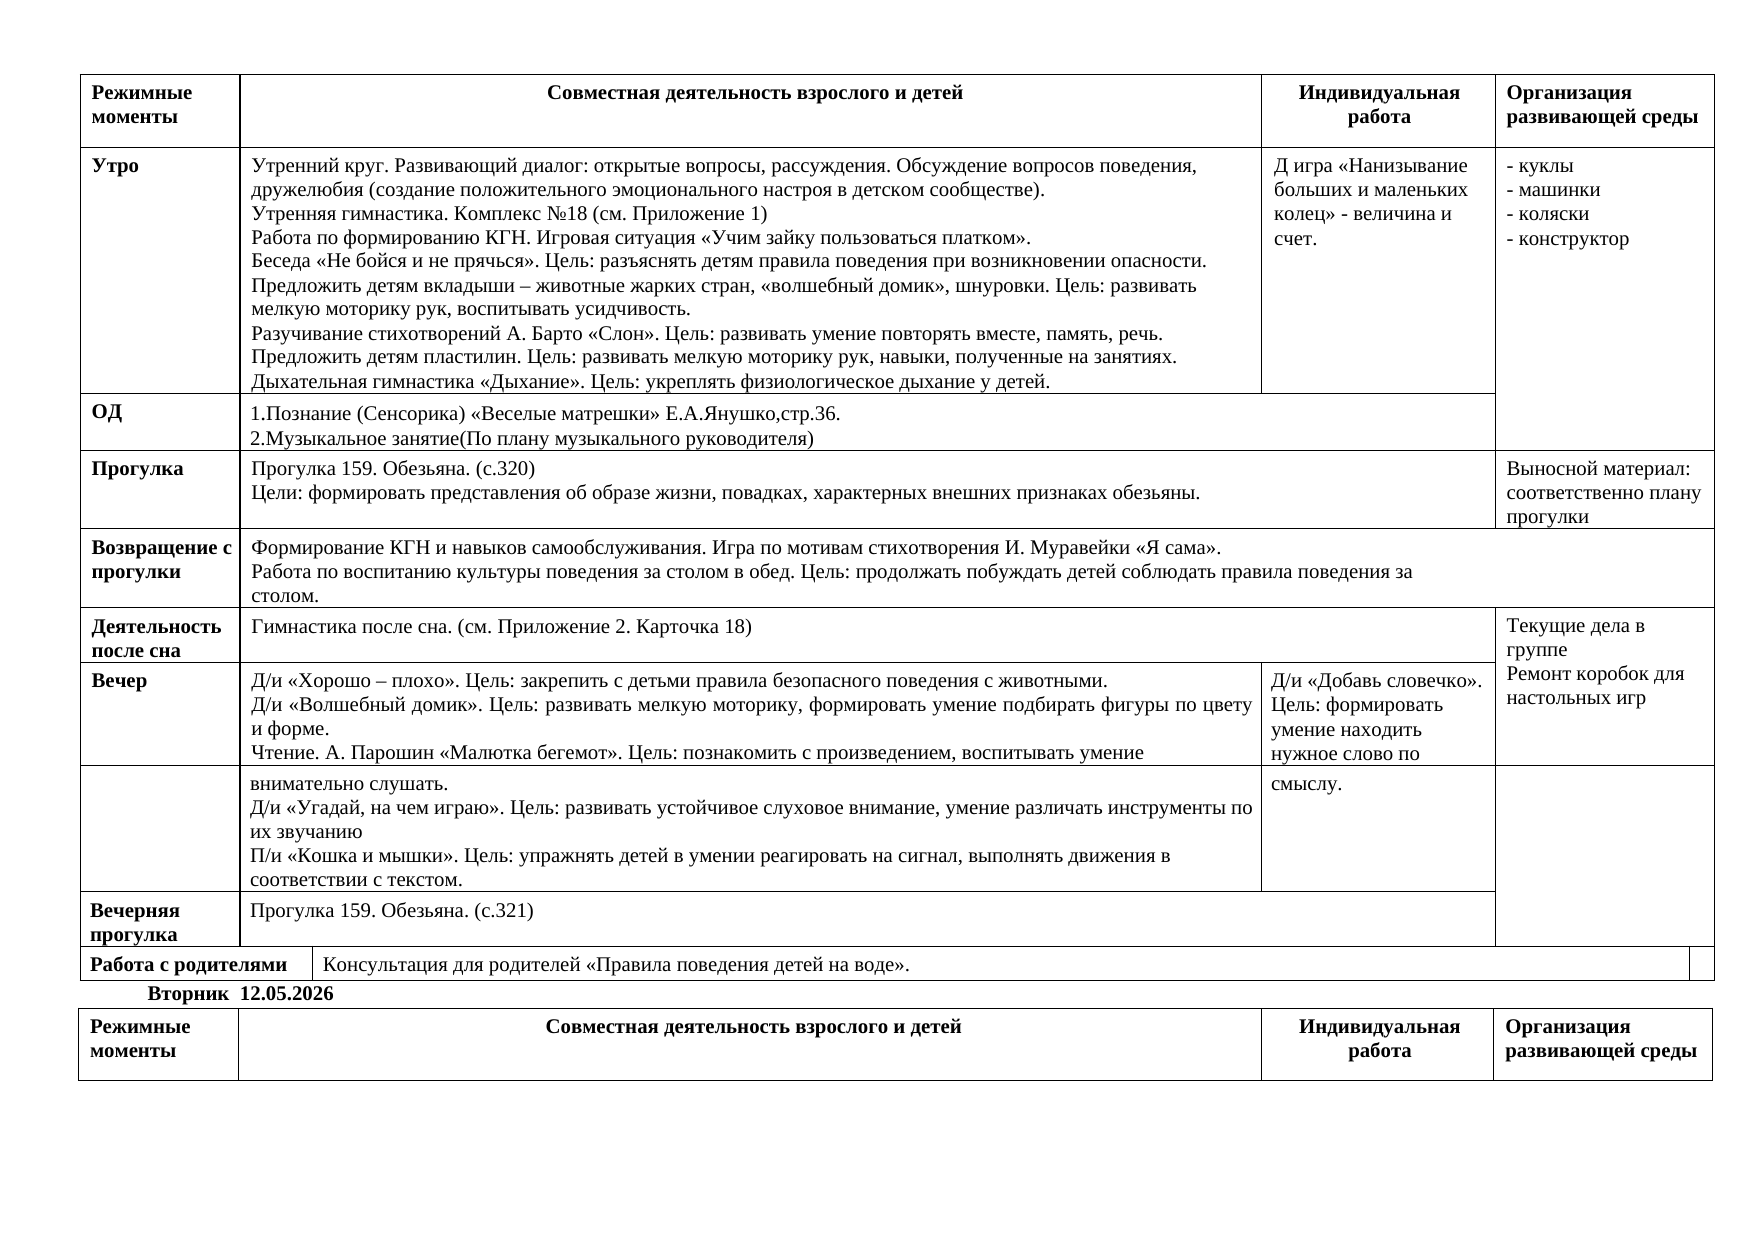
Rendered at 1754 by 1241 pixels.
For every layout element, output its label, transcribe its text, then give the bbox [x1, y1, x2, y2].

table_cell Прогулка 159. Обезьяна. (с.321) [241, 892, 1261, 946]
table_cell Текущие дела в группе Ремонт коробок для настольных игр [1496, 608, 1714, 764]
table_header Индивидуальная работа [1262, 75, 1495, 147]
table_header Совместная деятельность взрослого и детей [239, 1009, 1261, 1080]
table_cell 1.Познание (Сенсорика) «Веселые матрешки» Е.А.Янушко,стр.36. 2.Музыкальное занятие(По плану музыкального руководителя) [241, 394, 1495, 449]
table_cell Работа с родителями [81, 947, 312, 980]
table_header Организация развивающей среды [1494, 1009, 1712, 1080]
table_cell Вечерняя прогулка [81, 892, 239, 946]
table_header Режимные моменты [79, 1009, 238, 1080]
table_cell Прогулка [81, 451, 239, 528]
table_cell внимательно слушать. Д/и «Угадай, на чем играю». Цель: развивать устойчивое слуховое внимание, умение различать инструменты по их звучанию П/и «Кошка и мышки». Цель: упражнять детей в умении реагировать на сигнал, выполнять движения в соответствии с текстом. [241, 766, 1261, 891]
table_header Совместная деятельность взрослого и детей [241, 75, 1261, 147]
table_cell Д игра «Нанизывание больших и маленьких колец» - величина и счет. [1262, 148, 1495, 393]
table_cell [1261, 892, 1495, 946]
table_cell [81, 766, 239, 891]
table_cell [1261, 947, 1689, 980]
table_cell куклы машинки коляски конструктор [1496, 148, 1714, 449]
table_cell смыслу. [1262, 766, 1495, 891]
table_cell [1496, 766, 1714, 946]
table_header Индивидуальная работа [1262, 1009, 1493, 1080]
table_cell Прогулка 159. Обезьяна. (с.320) Цели: формировать представления об образе жизни, повадках, характерных внешних признаках обезьяны. [241, 451, 1495, 528]
table_cell ОД [81, 394, 239, 449]
table_cell [1495, 529, 1714, 607]
table_cell Утро [81, 148, 239, 393]
table_cell Гимнастика после сна. (см. Приложение 2. Карточка 18) [241, 608, 1495, 662]
table_header Организация развивающей среды [1496, 75, 1714, 147]
table_cell Утренний круг. Развивающий диалог: открытые вопросы, рассуждения. Обсуждение вопросов поведения, дружелюбия (создание положительного эмоционального настроя в детском сообществе). Утренняя гимнастика. Комплекс №18 (см. Приложение 1) Работа по формированию КГН. Игровая ситуация «Учим зайку пользоваться платком». Беседа «Не бойся и не прячься». Цель: разъяснять детям правила поведения при возникновении опасности. Предложить детям вкладыши – животные жарких стран, «волшебный домик», шнуровки. Цель: развивать мелкую моторику рук, воспитывать усидчивость. Разучивание стихотворений А. Барто «Слон». Цель: развивать умение повторять вместе, память, речь. Предложить детям пластилин. Цель: развивать мелкую моторику рук, навыки, полученные на занятиях. Дыхательная гимнастика «Дыхание». Цель: укреплять физиологическое дыхание у детей. [241, 148, 1261, 393]
table_cell Деятельность после сна [81, 608, 239, 662]
table_cell [1690, 947, 1714, 980]
table_cell Вечер [81, 663, 239, 764]
table_cell Формирование КГН и навыков самообслуживания. Игра по мотивам стихотворения И. Муравейки «Я сама». Работа по воспитанию культуры поведения за столом в обед. Цель: продолжать побуждать детей соблюдать правила поведения за столом. [241, 529, 1495, 607]
text Вторник 12.05.2026 [147, 981, 1475, 1005]
table_header Режимные моменты [81, 75, 239, 147]
table_cell Д/и «Добавь словечко». Цель: формировать умение находить нужное слово по [1262, 663, 1495, 764]
table_cell Д/и «Хорошо – плохо». Цель: закрепить с детьми правила безопасного поведения с животными. Д/и «Волшебный домик». Цель: развивать мелкую моторику, формировать умение подбирать фигуры по цвету и форме. Чтение. А. Парошин «Малютка бегемот». Цель: познакомить с произведением, воспитывать умение [241, 663, 1261, 764]
table_cell Выносной материал: соответственно плану прогулки [1496, 451, 1714, 528]
table_cell Возвращение с прогулки [81, 529, 239, 607]
table_cell Консультация для родителей «Правила поведения детей на воде». [313, 947, 1261, 980]
